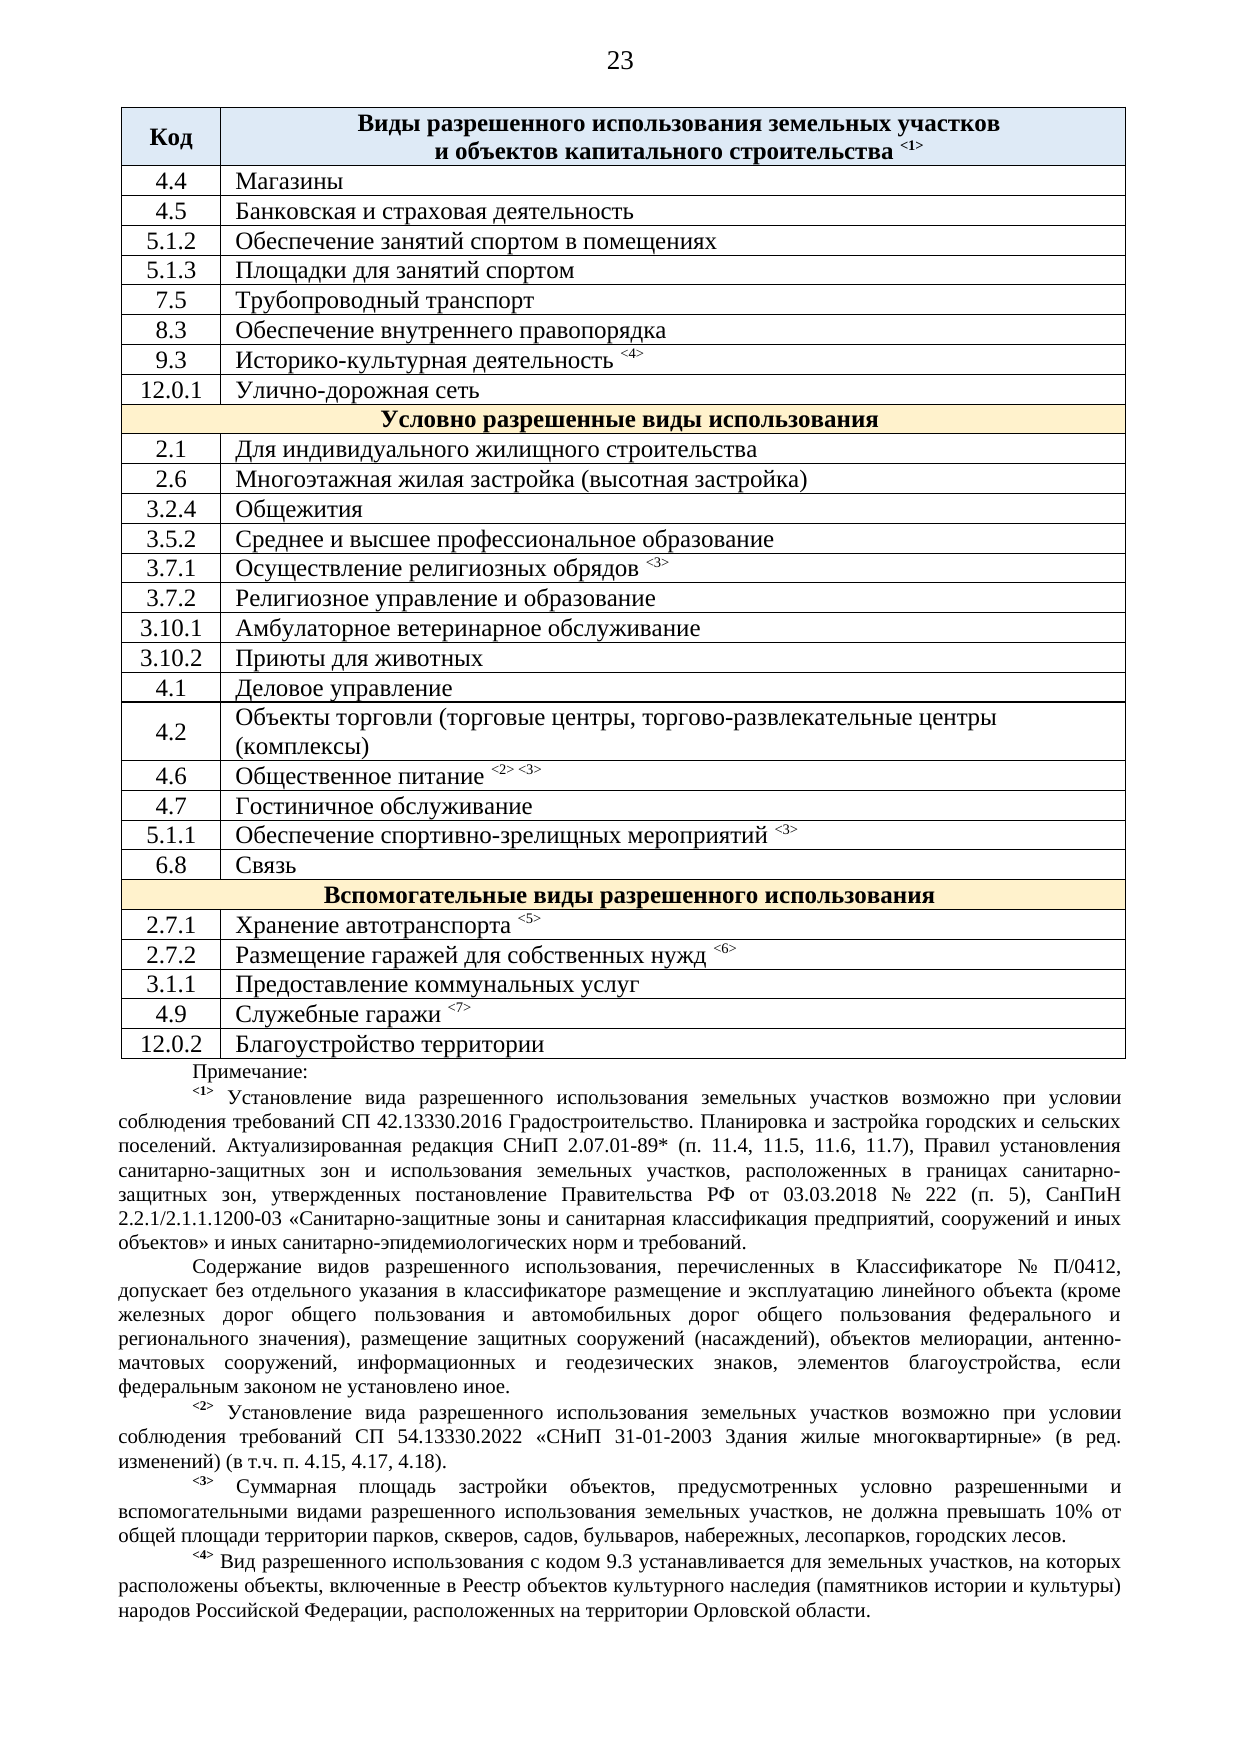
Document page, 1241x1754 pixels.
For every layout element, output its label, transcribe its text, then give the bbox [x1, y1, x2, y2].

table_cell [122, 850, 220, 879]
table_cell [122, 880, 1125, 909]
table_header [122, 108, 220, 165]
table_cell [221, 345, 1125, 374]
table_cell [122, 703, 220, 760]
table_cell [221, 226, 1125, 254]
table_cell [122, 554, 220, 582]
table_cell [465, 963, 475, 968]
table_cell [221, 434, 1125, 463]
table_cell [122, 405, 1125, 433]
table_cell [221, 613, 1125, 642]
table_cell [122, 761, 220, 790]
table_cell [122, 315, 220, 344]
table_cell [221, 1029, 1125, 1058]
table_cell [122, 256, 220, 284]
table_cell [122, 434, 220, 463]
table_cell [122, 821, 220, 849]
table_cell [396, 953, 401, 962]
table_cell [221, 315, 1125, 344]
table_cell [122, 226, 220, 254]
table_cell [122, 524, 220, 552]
text <4> Вид разрешенного использования с кодом 9.3 устанавливается для земельных участков, на которых расположены объекты, включенные в Реестр объектов культурного наследия (памятников истории и культуры) народов Российской Федерации, расположенных на территории Орловской области. [118, 1547, 1122, 1622]
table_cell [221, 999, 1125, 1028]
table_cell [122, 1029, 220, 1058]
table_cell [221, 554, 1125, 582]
text <3> Суммарная площадь застройки объектов, предусмотренных условно разрешенными и вспомогательными видами разрешенного использования земельных участков, не должна превышать 10% от общей площади территории парков, скверов, садов, бульваров, набережных, лесопарков, городских лесов. [118, 1473, 1122, 1547]
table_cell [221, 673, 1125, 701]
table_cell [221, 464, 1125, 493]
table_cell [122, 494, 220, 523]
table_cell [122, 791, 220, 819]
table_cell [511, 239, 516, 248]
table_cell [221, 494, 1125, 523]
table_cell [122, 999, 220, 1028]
text <2> Установление вида разрешенного использования земельных участков возможно при условии соблюдения требований СП 54.13330.2022 «СНиП 31-01-2003 Здания жилые многоквартирные» (в ред. изменений) (в т.ч. п. 4.15, 4.17, 4.18). [118, 1398, 1122, 1473]
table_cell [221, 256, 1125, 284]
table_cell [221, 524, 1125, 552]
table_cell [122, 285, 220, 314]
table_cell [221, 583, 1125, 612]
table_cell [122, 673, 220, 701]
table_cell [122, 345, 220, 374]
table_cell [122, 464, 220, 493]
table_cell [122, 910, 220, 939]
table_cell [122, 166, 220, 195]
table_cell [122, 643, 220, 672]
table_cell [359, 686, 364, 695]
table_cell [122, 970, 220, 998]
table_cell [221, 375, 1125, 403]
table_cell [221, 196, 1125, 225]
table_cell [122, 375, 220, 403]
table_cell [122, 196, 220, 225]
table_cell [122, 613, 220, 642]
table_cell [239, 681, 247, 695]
text Примечание: [118, 1059, 1122, 1083]
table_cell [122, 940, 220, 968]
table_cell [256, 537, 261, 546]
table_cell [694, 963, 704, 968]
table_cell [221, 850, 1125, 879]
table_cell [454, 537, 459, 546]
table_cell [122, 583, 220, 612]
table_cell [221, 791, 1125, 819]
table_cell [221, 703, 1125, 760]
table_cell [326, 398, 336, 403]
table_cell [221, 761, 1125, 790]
text Содержание видов разрешенного использования, перечисленных в Классификаторе № П/0412, допускает без отдельного указания в классификаторе размещение и эксплуатацию линейного объекта (кроме железных дорог общего пользования и автомобильных дорог общего пользования федерального и регионального значения), размещение защитных сооружений (насаждений), объектов мелиорации, антенно-мачтовых сооружений, информационных и геодезических знаков, элементов благоустройства, если федеральным законом не установлено иное. [118, 1254, 1122, 1398]
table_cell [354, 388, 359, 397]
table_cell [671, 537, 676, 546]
text <1> Установление вида разрешенного использования земельных участков возможно при условии соблюдения требований СП 42.13330.2016 Градостроительство. Планировка и застройка городских и сельских поселений. Актуализированная редакция СНиП 2.07.01-89* (п. 11.4, 11.5, 11.6, 11.7), Правил установления санитарно-защитных зон и использования земельных участков, расположенных в границах санитарно-защитных зон, утвержденных постановление Правительства РФ от 03.03.2018 № 222 (п. 5), СанПиН 2.2.1/2.1.1.1200-03 «Санитарно-защитные зоны и санитарная классификация предприятий, сооружений и иных объектов» и иных санитарно-эпидемиологических норм и требований. [118, 1083, 1122, 1254]
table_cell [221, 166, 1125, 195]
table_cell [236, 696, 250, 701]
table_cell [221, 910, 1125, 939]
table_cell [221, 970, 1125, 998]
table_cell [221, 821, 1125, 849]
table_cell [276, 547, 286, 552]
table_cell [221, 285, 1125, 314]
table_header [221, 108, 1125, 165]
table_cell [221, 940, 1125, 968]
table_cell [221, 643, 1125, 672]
